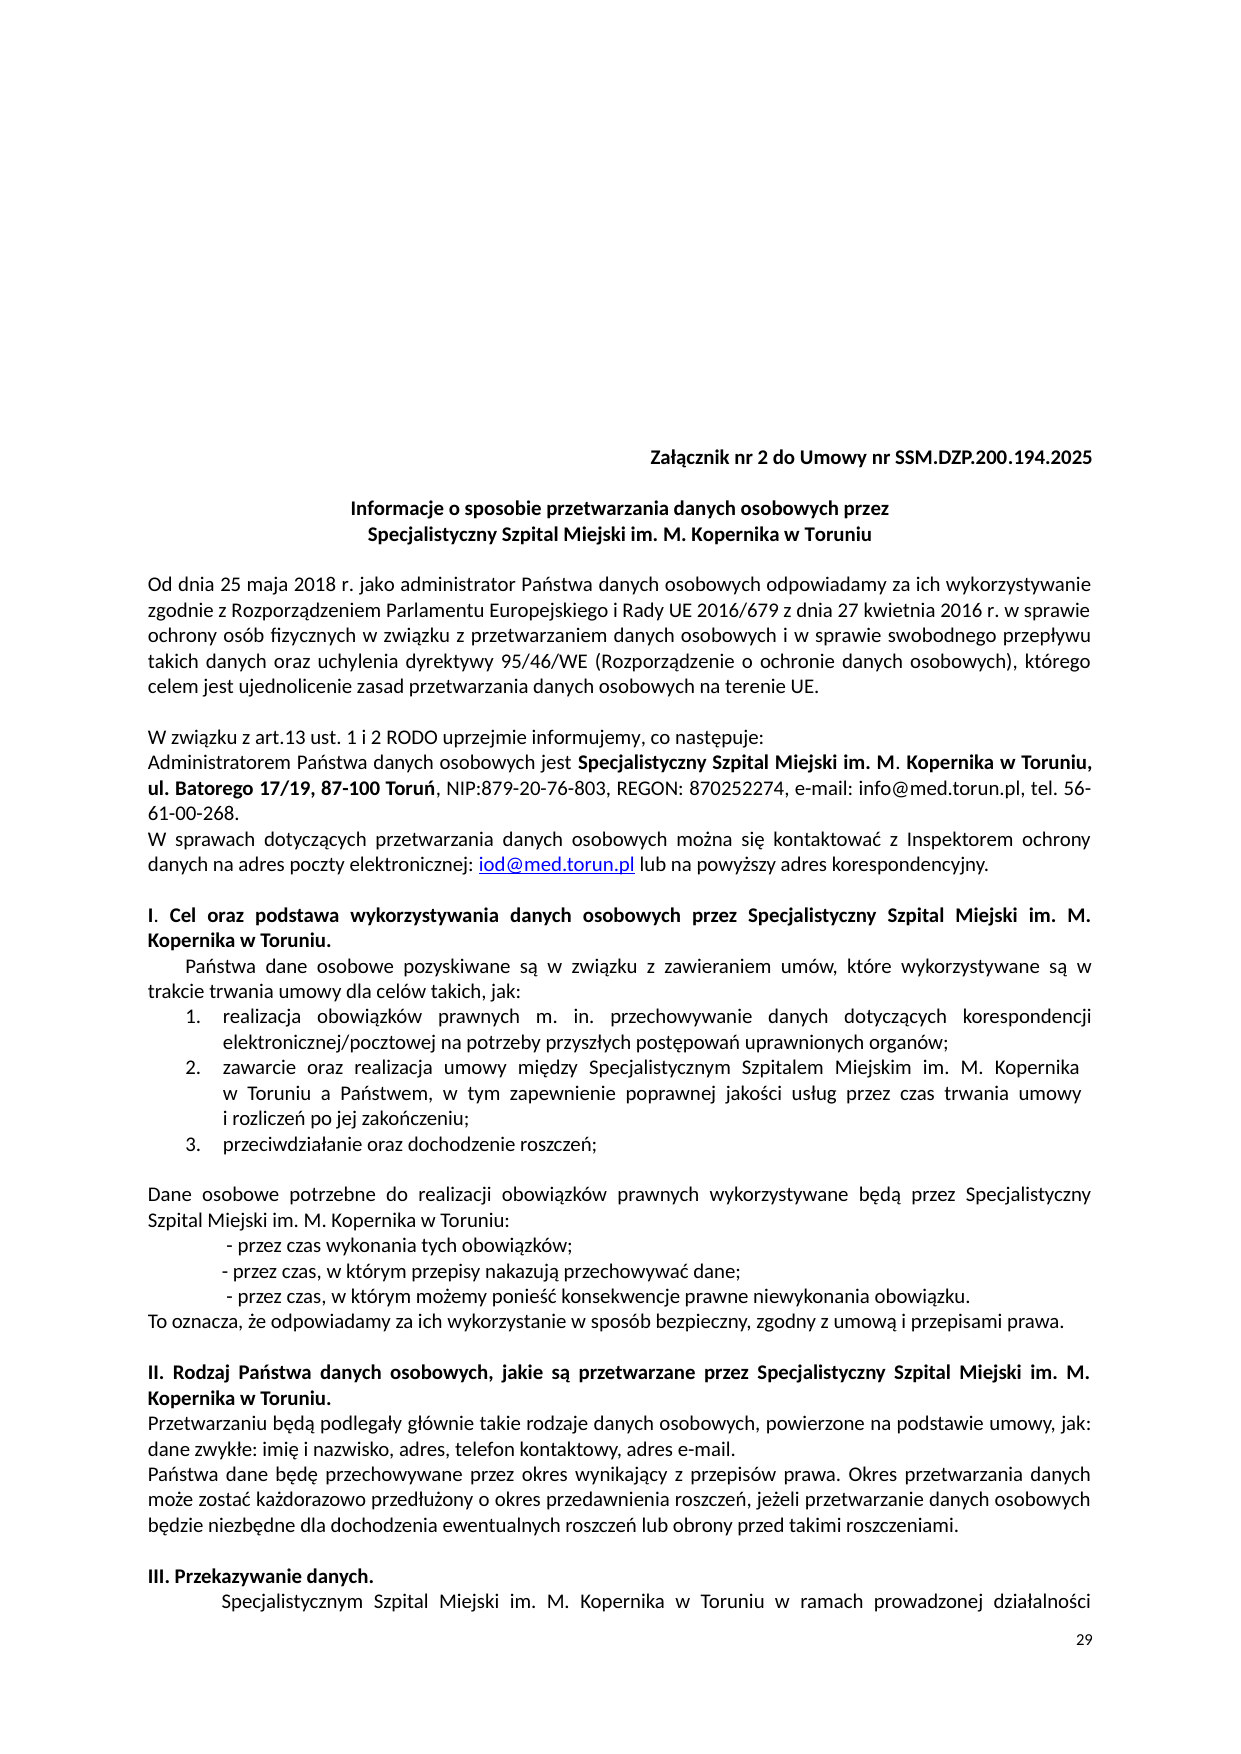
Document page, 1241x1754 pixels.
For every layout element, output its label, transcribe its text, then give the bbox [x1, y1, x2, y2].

text - przez czas wykonania tych obowiązków; [148, 1232, 1092, 1258]
text Załącznik nr 2 do Umowy nr SSM.DZP.200.194.2025 [148, 444, 1092, 470]
text III. Przekazywanie danych. [148, 1563, 1092, 1588]
text W związku z art.13 ust. 1 i 2 RODO uprzejmie informujemy, co następuje: [148, 724, 1092, 749]
text Informacje o sposobie przetwarzania danych osobowych przez [148, 495, 1092, 521]
text - przez czas, w którym możemy ponieść konsekwencje prawne niewykonania obowiązku. [148, 1283, 1092, 1309]
list realizacja obowiązków prawnych m. in. przechowywanie danych dotyczących korespondencji elektronicznej/pocztowej na potrzeby przyszłych postępowań uprawnionych organów; [185, 1004, 1092, 1054]
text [148, 1588, 1092, 1614]
text Przetwarzaniu będą podlegały głównie takie rodzaje danych osobowych, powierzone na podstawie umowy, jak: dane zwykłe: imię i nazwisko, adres, telefon kontaktowy, adres e-mail. [148, 1410, 1092, 1461]
text W sprawach dotyczących przetwarzania danych osobowych można się kontaktować z Inspektorem ochrony danych na adres poczty elektronicznej: iod@med.torun.pl lub na powyższy adres korespondencyjny. [148, 826, 1092, 877]
text Dane osobowe potrzebne do realizacji obowiązków prawnych wykorzystywane będą przez Specjalistyczny Szpital Miejski im. M. Kopernika w Toruniu: [148, 1182, 1092, 1232]
list przeciwdziałanie oraz dochodzenie roszczeń; [185, 1131, 1092, 1156]
text To oznacza, że odpowiadamy za ich wykorzystanie w sposób bezpieczny, zgodny z umową i przepisami prawa. [148, 1309, 1092, 1334]
text Państwa dane będę przechowywane przez okres wynikający z przepisów prawa. Okres przetwarzania danych może zostać każdorazowo przedłużony o okres przedawnienia roszczeń, jeżeli przetwarzanie danych osobowych będzie niezbędne dla dochodzenia ewentualnych roszczeń lub obrony przed takimi roszczeniami. [148, 1461, 1092, 1537]
text II. Rodzaj Państwa danych osobowych, jakie są przetwarzane przez Specjalistyczny Szpital Miejski im. M. Kopernika w Toruniu. [148, 1359, 1092, 1410]
text I. Cel oraz podstawa wykorzystywania danych osobowych przez Specjalistyczny Szpital Miejski im. M. Kopernika w Toruniu. [148, 902, 1092, 953]
list zawarcie oraz realizacja umowy między Specjalistycznym Szpitalem Miejskim im. M. Kopernika w Toruniu a Państwem, w tym zapewnienie poprawnej jakości usług przez czas trwania umowy i rozliczeń po jej zakończeniu; [185, 1054, 1092, 1131]
text Specjalistyczny Szpital Miejski im. M. Kopernika w Toruniu [148, 521, 1092, 546]
text - przez czas, w którym przepisy nakazują przechowywać dane; [148, 1258, 1092, 1283]
text Administratorem Państwa danych osobowych jest Specjalistyczny Szpital Miejski im. M. Kopernika w Toruniu, ul. Batorego 17/19, 87-100 Toruń, NIP:879-20-76-803, REGON: 870252274, e-mail: info@med.torun.pl, tel. 56-61-00-268. [148, 749, 1092, 826]
text Państwa dane osobowe pozyskiwane są w związku z zawieraniem umów, które wykorzystywane są w trakcie trwania umowy dla celów takich, jak: [148, 953, 1092, 1004]
text Od dnia 25 maja 2018 r. jako administrator Państwa danych osobowych odpowiadamy za ich wykorzystywanie zgodnie z Rozporządzeniem Parlamentu Europejskiego i Rady UE 2016/679 z dnia 27 kwietnia 2016 r. w sprawie ochrony osób fizycznych w związku z przetwarzaniem danych osobowych i w sprawie swobodnego przepływu takich danych oraz uchylenia dyrektywy 95/46/WE (Rozporządzenie o ochronie danych osobowych), którego celem jest ujednolicenie zasad przetwarzania danych osobowych na terenie UE. [148, 572, 1092, 699]
